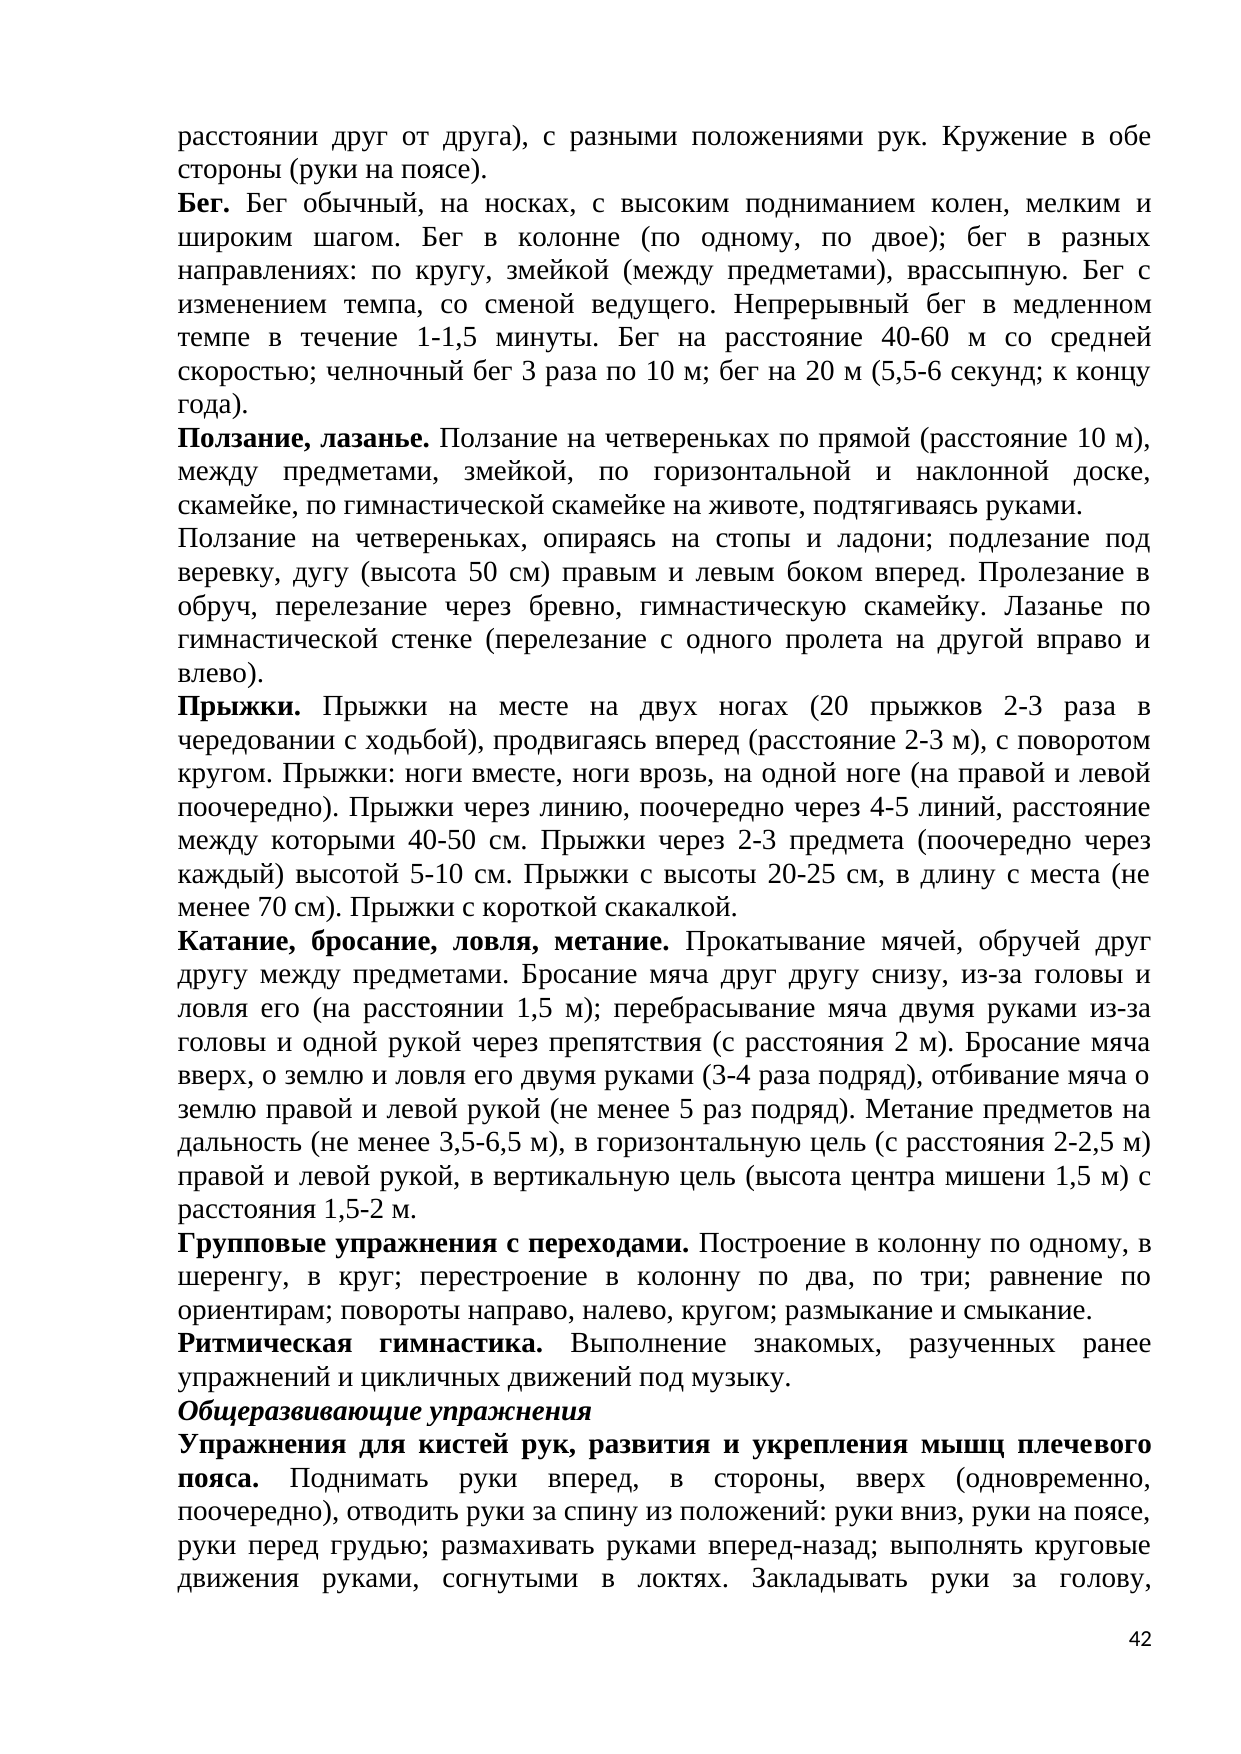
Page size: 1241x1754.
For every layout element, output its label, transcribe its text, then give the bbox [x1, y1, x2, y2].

text Групповые упражнения с переходами. Построение в колонну по одному, в шеренгу, в круг; перестроение в колонну по два, по три; равнение по ориентирам; повороты направо, налево, кругом; размыкание и смыкание. [177, 1225, 1152, 1326]
text Бег. Бег обычный, на носках, с высоким подниманием колен, мелким и широким шагом. Бег в колонне (по одному, по двое); бег в разных направлениях: по кругу, змейкой (между предметами), врассыпную. Бег с изменением темпа, со сменой ведущего. Непрерывный бег в медленном темпе в течение 1-1,5 минуты. Бег на расстояние 40-60 м со средней скоростью; челночный бег 3 раза по 10 м; бег на 20 м (5,5-6 секунд; к концу года). [177, 185, 1152, 420]
text Общеразвивающие упражнения [177, 1393, 1152, 1426]
text Прыжки. Прыжки на месте на двух ногах (20 прыжков 2-3 раза в чередовании с ходьбой), продвигаясь вперед (расстояние 2-3 м), с поворотом кругом. Прыжки: ноги вместе, ноги врозь, на одной ноге (на правой и левой поочередно). Прыжки через линию, поочередно через 4-5 линий, расстояние между которыми 40-50 см. Прыжки через 2-3 предмета (поочередно через каждый) высотой 5-10 см. Прыжки с высоты 20-25 см, в длину с места (не менее 70 см). Прыжки с короткой скакалкой. [177, 688, 1152, 923]
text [177, 1460, 1152, 1594]
text Ползание, лазанье. Ползание на четвереньках по прямой (расстояние 10 м), между предметами, змейкой, по горизонтальной и наклонной доске, скамейке, по гимнастической скамейке на животе, подтягиваясь руками. [177, 420, 1152, 521]
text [177, 118, 1152, 185]
text Ритмическая гимнастика. Выполнение знакомых, разученных ранее упражнений и цикличных движений под музыку. [177, 1326, 1152, 1393]
text Катание, бросание, ловля, метание. Прокатывание мячей, обручей друг другу между предметами. Бросание мяча друг другу снизу, из-за головы и ловля его (на расстоянии 1,5 м); перебрасывание мяча двумя руками из-за головы и одной рукой через препятствия (с расстояния 2 м). Бросание мяча вверх, о землю и ловля его двумя руками (3-4 раза подряд), отбивание мяча о землю правой и левой рукой (не менее 5 раз подряд). Метание предметов на дальность (не менее 3,5-6,5 м), в горизонтальную цель (с расстояния 2-2,5 м) правой и левой рукой, в вертикальную цель (высота центра мишени 1,5 м) с расстояния 1,5-2 м. [177, 923, 1152, 1225]
text Ползание на четвереньках, опираясь на стопы и ладони; подлезание под веревку, дугу (высота 50 см) правым и левым боком вперед. Пролезание в обруч, перелезание через бревно, гимнастическую скамейку. Лазанье по гимнастической стенке (перелезание с одного пролета на другой вправо и влево). [177, 521, 1152, 688]
